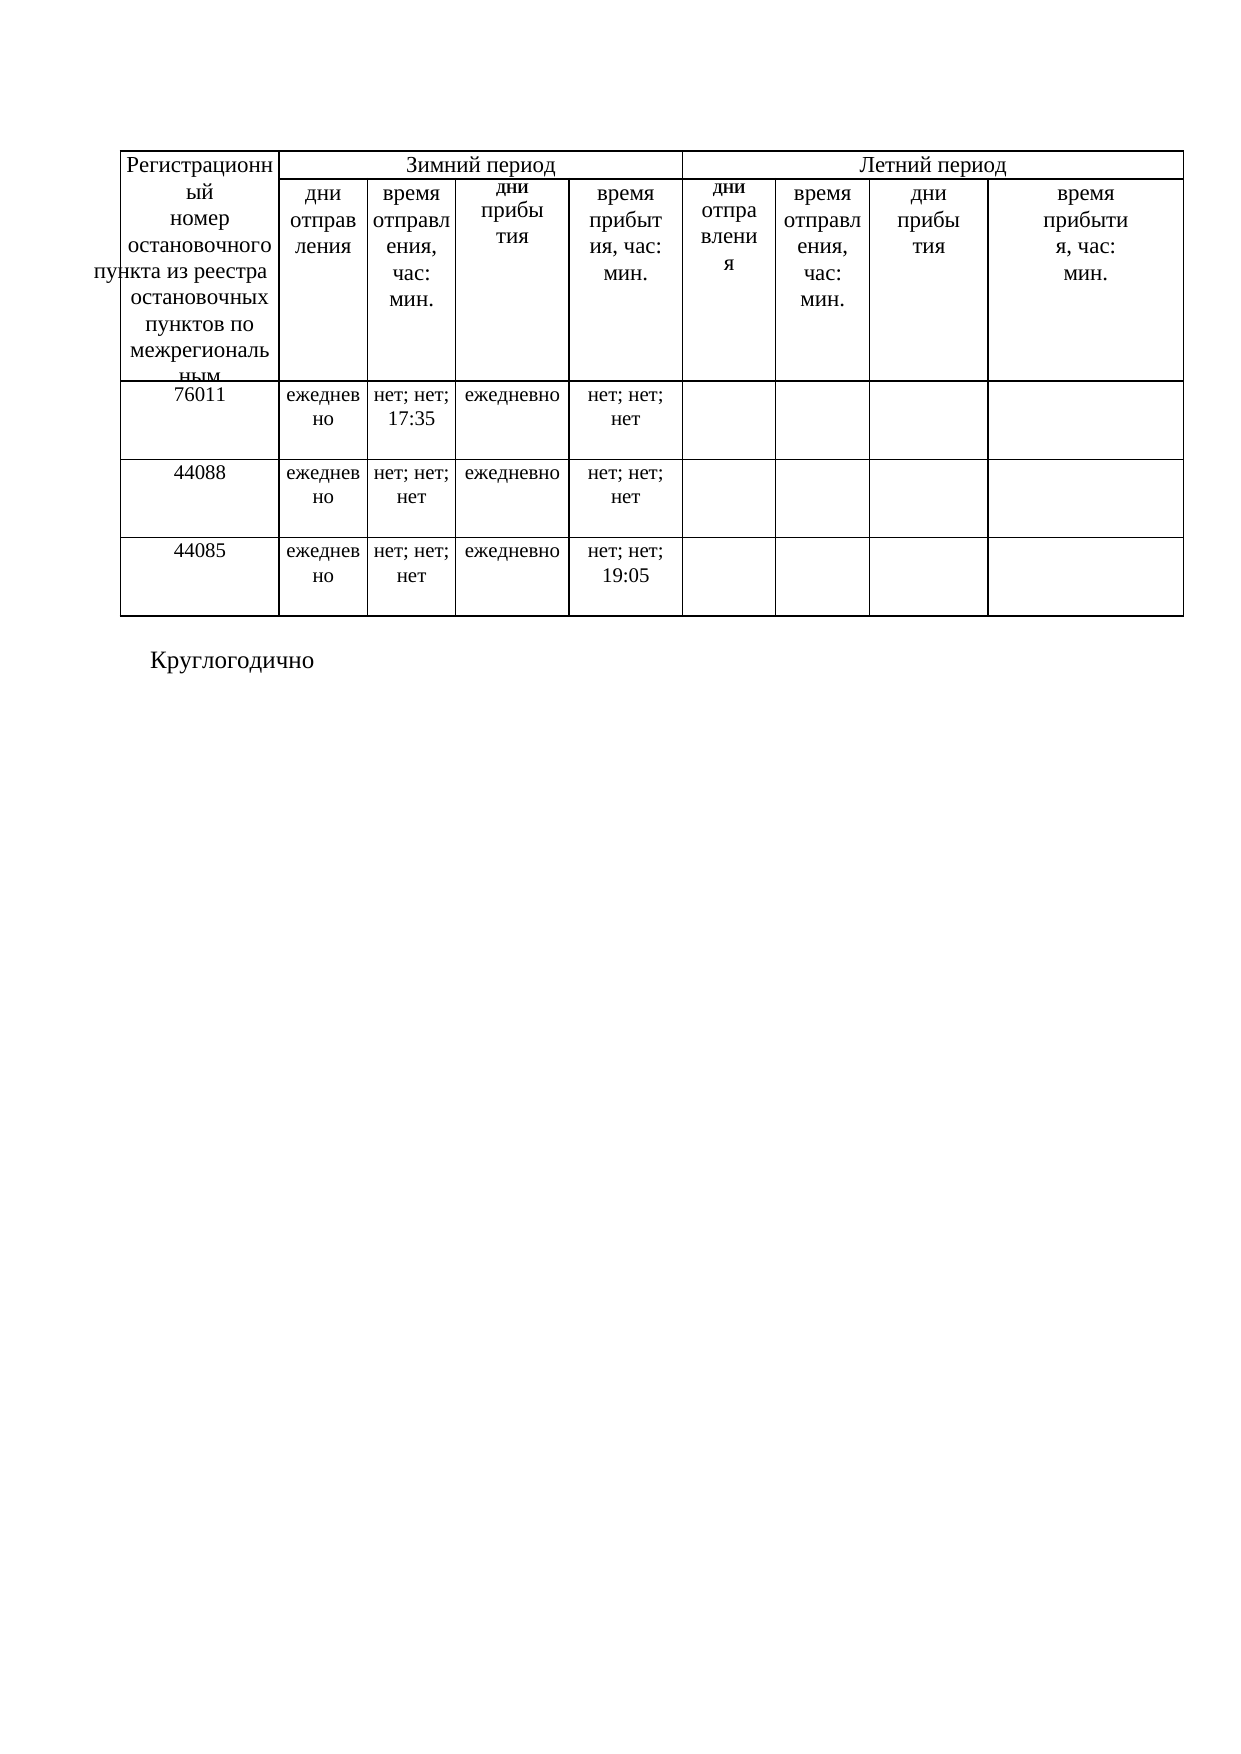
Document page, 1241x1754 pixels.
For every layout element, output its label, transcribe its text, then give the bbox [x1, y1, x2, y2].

table_cell [683, 382, 775, 458]
table_cell 76011 [121, 382, 278, 458]
table_cell время отправл ения, час: мин. [776, 180, 869, 380]
table_cell 44085 [121, 538, 278, 615]
table_cell ежедневно [456, 460, 568, 537]
table_cell ежедневно [456, 382, 568, 458]
table_header Зимний период [280, 152, 682, 178]
table_cell дни отправ ления [280, 180, 367, 380]
table_cell нет; нет; нет [368, 538, 455, 615]
table_cell нет; нет; нет [368, 460, 455, 537]
table_cell ежедневно [280, 538, 367, 615]
table_cell ежедневно [280, 460, 367, 537]
table_cell [683, 538, 775, 615]
text Круглогодично [150, 646, 1090, 674]
table_cell нет; нет; нет [570, 460, 682, 537]
table_cell [776, 382, 869, 458]
table_cell ДНИ прибы тия [456, 180, 568, 380]
table_cell [870, 460, 987, 537]
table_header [121, 152, 278, 380]
table_header Летний период [683, 152, 1183, 178]
table_cell [683, 460, 775, 537]
table_cell [776, 460, 869, 537]
table_cell дни прибы тия [870, 180, 987, 380]
table_cell время прибыти я, час: мин. [989, 180, 1183, 380]
table_cell ДНИ отпра влени я [683, 180, 775, 380]
table_cell [776, 538, 869, 615]
table_cell нет; нет; нет [570, 382, 682, 458]
table_cell [870, 382, 987, 458]
table_cell [989, 538, 1183, 615]
table_cell нет; нет; 17:35 [368, 382, 455, 458]
table_cell нет; нет; 19:05 [570, 538, 682, 615]
table_cell время прибыт ия, час: мин. [570, 180, 682, 380]
table_cell ежедневно [456, 538, 568, 615]
table_cell время отправл ения, час: мин. [368, 180, 455, 380]
table_cell 44088 [121, 460, 278, 537]
table_cell ежедневно [280, 382, 367, 458]
table_cell [989, 460, 1183, 537]
table_cell [870, 538, 987, 615]
table_cell [989, 382, 1183, 458]
